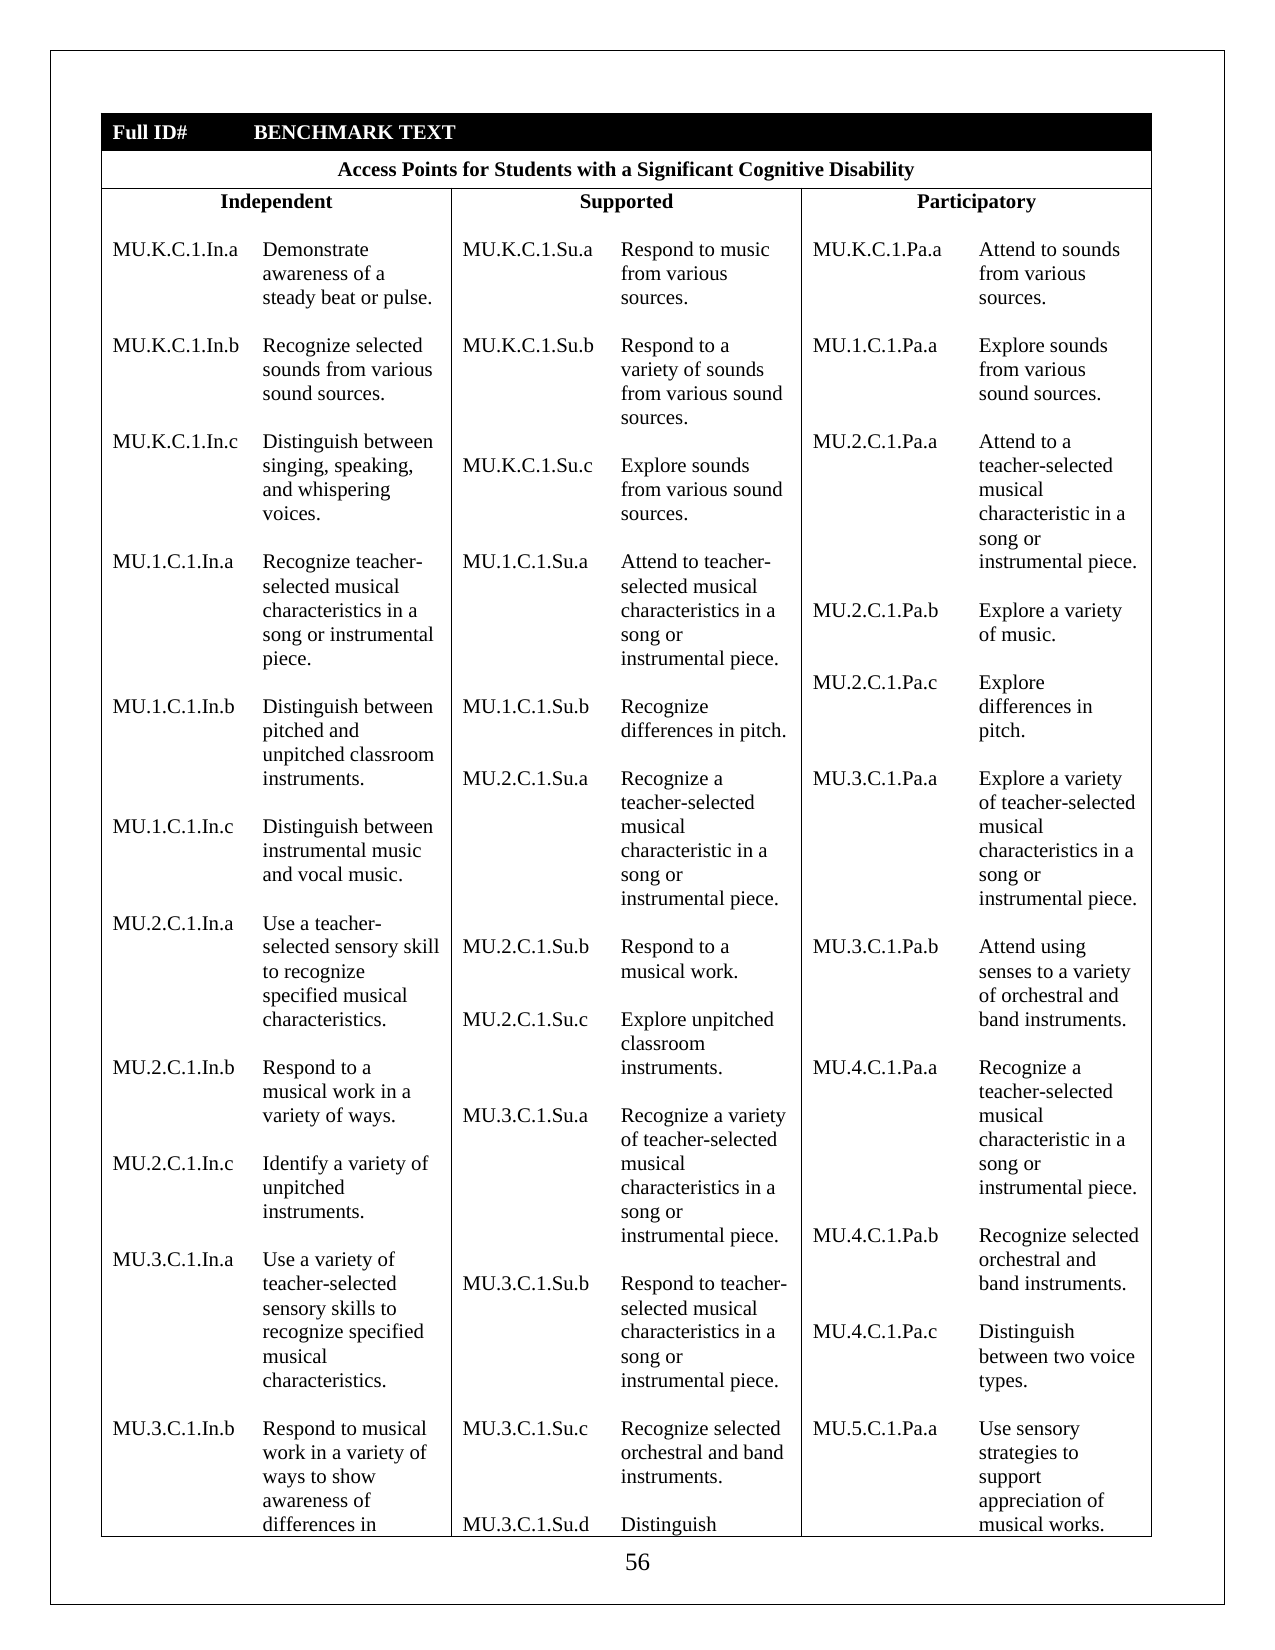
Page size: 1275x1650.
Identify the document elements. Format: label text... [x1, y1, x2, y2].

table_header BENCHMARK TEXT [243, 114, 1151, 150]
table_header Full ID# [102, 114, 242, 150]
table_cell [802, 189, 1151, 1536]
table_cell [102, 189, 451, 1536]
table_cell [452, 189, 801, 1536]
table_cell Access Points for Students with a Significant Cognitive Disability [102, 151, 1151, 187]
